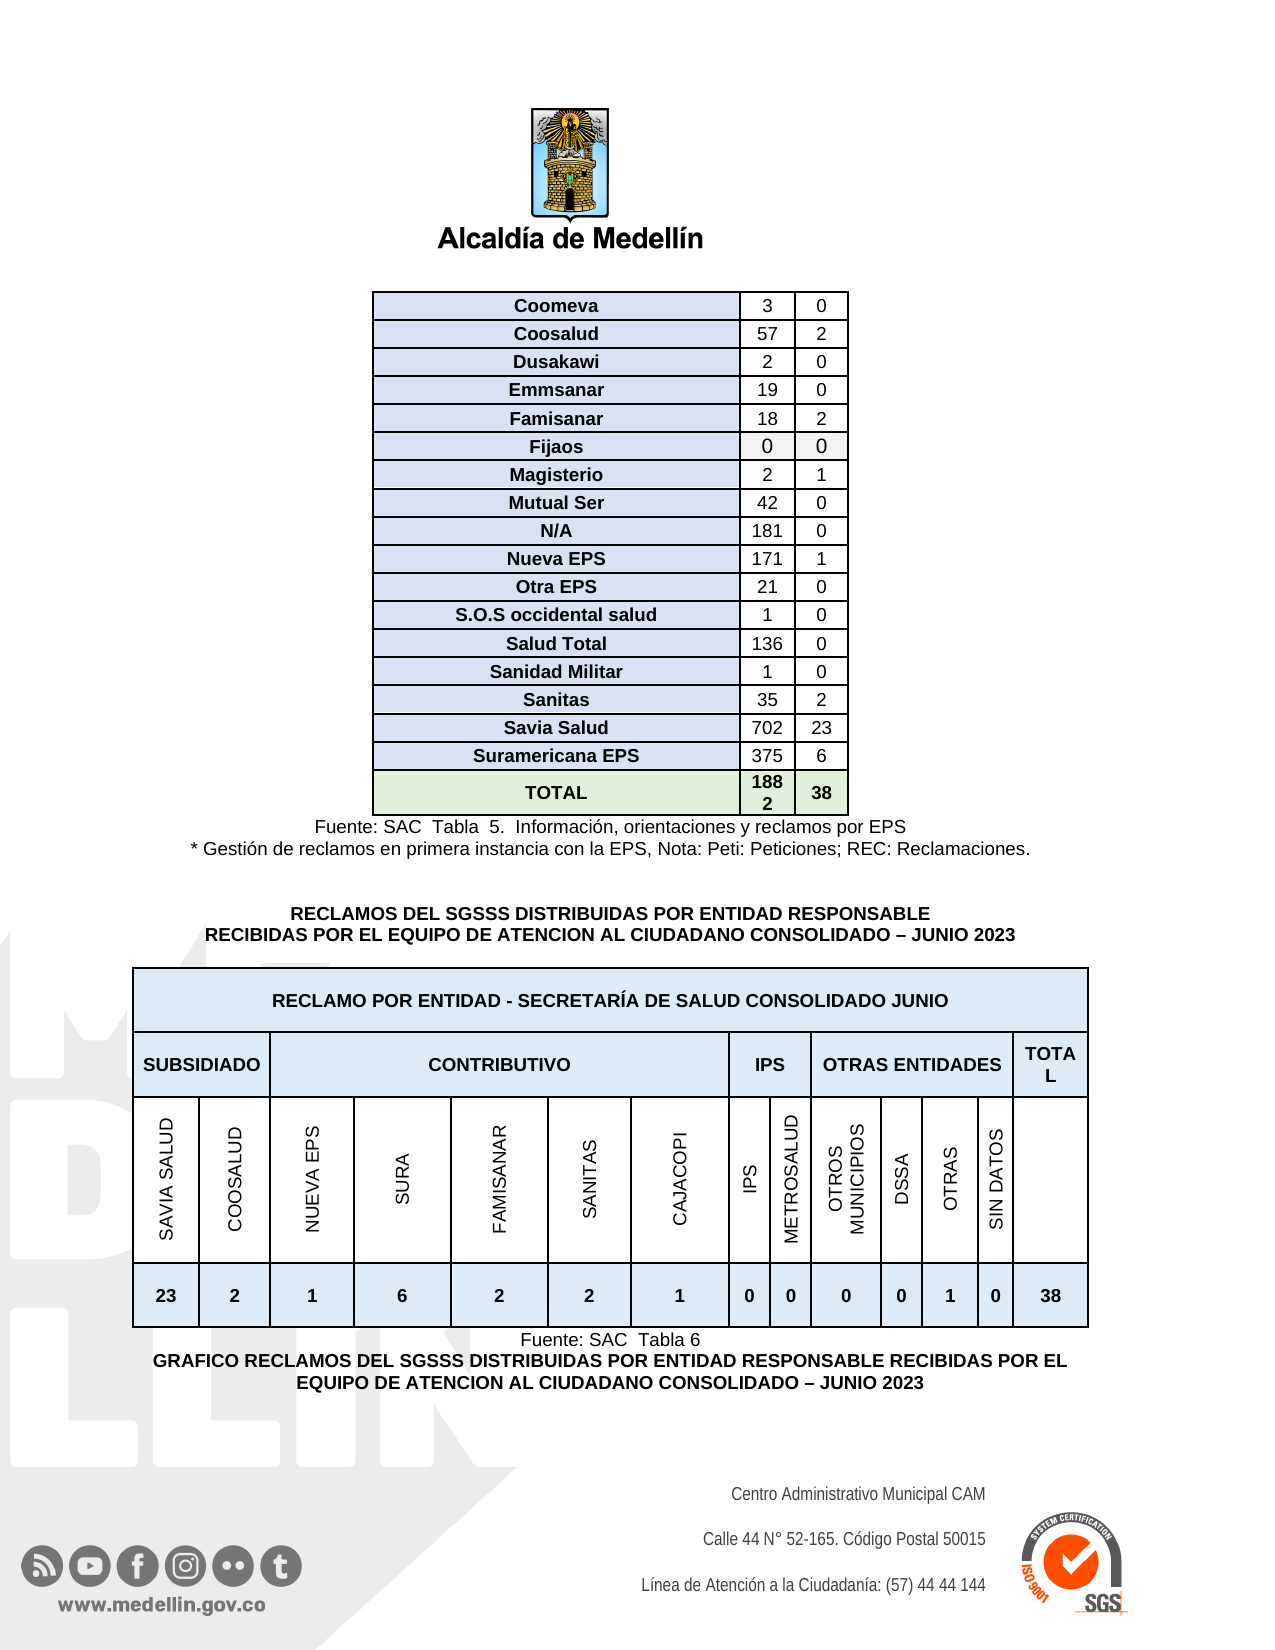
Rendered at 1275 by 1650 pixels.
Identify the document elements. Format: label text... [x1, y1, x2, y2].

text * Gestión de reclamos en primera instancia con la EPS, Nota: Peti: Peticiones; REC: Reclamaciones. [133, 838, 1088, 859]
table_cell 38 [1014, 1264, 1087, 1326]
table_cell 2 [200, 1264, 269, 1326]
table_cell 21 [741, 574, 794, 600]
table_cell 57 [741, 321, 794, 347]
picture [0, 0, 1217, 1650]
text RECLAMOS DEL SGSSS DISTRIBUIDAS POR ENTIDAD RESPONSABLE [133, 902, 1088, 924]
table_cell 181 [741, 518, 794, 544]
table_cell Savia Salud [374, 715, 739, 741]
table_cell 136 [741, 630, 794, 656]
table_cell 0 [796, 349, 847, 375]
table_cell Salud Total [374, 630, 739, 656]
table_cell IPS [730, 1098, 769, 1262]
table_cell SAVIA SALUD [134, 1098, 198, 1262]
text Fuente: SAC Tabla 6 [133, 1328, 1088, 1350]
table_cell Coosalud [374, 321, 739, 347]
table_cell 2 [796, 405, 847, 431]
table_cell Fijaos [374, 433, 739, 459]
table_cell Dusakawi [374, 349, 739, 375]
table_cell Suramericana EPS [374, 743, 739, 769]
table_cell 1 [796, 461, 847, 487]
table_cell TOTAL [1014, 1033, 1087, 1096]
table_cell 0 [730, 1264, 769, 1326]
table_cell 1 [632, 1264, 728, 1326]
table_cell 0 [741, 433, 794, 459]
table_cell OTRAS ENTIDADES [812, 1033, 1012, 1096]
table_cell 375 [741, 743, 794, 769]
table_cell 0 [796, 602, 847, 628]
table_cell 171 [741, 546, 794, 572]
table_cell 0 [882, 1264, 921, 1326]
table_cell Sanitas [374, 686, 739, 712]
table_cell 0 [796, 293, 847, 319]
table_cell 0 [796, 518, 847, 544]
table_cell IPS [730, 1033, 810, 1096]
table_cell SUBSIDIADO [134, 1033, 269, 1096]
table_cell FAMISANAR [452, 1098, 547, 1262]
table_cell 2 [796, 686, 847, 712]
table_cell 1 [271, 1264, 353, 1326]
table_cell OTRAS [923, 1098, 977, 1262]
table_cell 0 [979, 1264, 1012, 1326]
table_cell 18 [741, 405, 794, 431]
text RECIBIDAS POR EL EQUIPO DE ATENCION AL CIUDADANO CONSOLIDADO – JUNIO 2023 [133, 924, 1088, 945]
table_cell TOTAL [374, 771, 739, 814]
table_cell CONTRIBUTIVO [271, 1033, 728, 1096]
text Fuente: SAC Tabla 5. Información, orientaciones y reclamos por EPS [133, 816, 1088, 838]
table_cell 0 [812, 1264, 880, 1326]
table_cell 1 [796, 546, 847, 572]
table_cell 38 [796, 771, 847, 814]
table_cell S.O.S occidental salud [374, 602, 739, 628]
table_cell 6 [796, 743, 847, 769]
table_cell OTROS MUNICIPIOS [812, 1098, 880, 1262]
table_cell 0 [796, 574, 847, 600]
table_cell Otra EPS [374, 574, 739, 600]
table_cell Emmsanar [374, 377, 739, 403]
table_cell [1014, 1098, 1087, 1262]
table_cell SANITAS [549, 1098, 630, 1262]
table_cell 1 [741, 658, 794, 684]
text GRAFICO RECLAMOS DEL SGSSS DISTRIBUIDAS POR ENTIDAD RESPONSABLE RECIBIDAS POR EL EQUIPO DE ATENCION AL CIUDADANO CONSOLIDADO – JUNIO 2023 [133, 1350, 1088, 1393]
table_cell 0 [796, 433, 847, 459]
table_cell Famisanar [374, 405, 739, 431]
table_cell SIN DATOS [979, 1098, 1012, 1262]
table_cell 19 [741, 377, 794, 403]
table_cell 35 [741, 686, 794, 712]
table_cell 6 [355, 1264, 450, 1326]
table_cell 0 [796, 658, 847, 684]
table_cell SURA [355, 1098, 450, 1262]
table_cell Coomeva [374, 293, 739, 319]
table_cell DSSA [882, 1098, 921, 1262]
table_cell N/A [374, 518, 739, 544]
table_cell METROSALUD [771, 1098, 810, 1262]
table_cell 3 [741, 293, 794, 319]
table_cell 1882 [741, 771, 794, 814]
table_cell 1 [741, 602, 794, 628]
table_cell 23 [796, 715, 847, 741]
table_cell 2 [796, 321, 847, 347]
table_cell 2 [549, 1264, 630, 1326]
table_cell 2 [741, 461, 794, 487]
table_cell Mutual Ser [374, 490, 739, 516]
table_cell Nueva EPS [374, 546, 739, 572]
table_cell 2 [741, 349, 794, 375]
table_cell COOSALUD [200, 1098, 269, 1262]
table_cell 23 [134, 1264, 198, 1326]
table_cell Magisterio [374, 461, 739, 487]
table_cell 0 [796, 377, 847, 403]
table_cell 2 [452, 1264, 547, 1326]
table_cell NUEVA EPS [271, 1098, 353, 1262]
table_cell 702 [741, 715, 794, 741]
table_cell 0 [771, 1264, 810, 1326]
table_cell 42 [741, 490, 794, 516]
table_cell 0 [796, 490, 847, 516]
table_cell 1 [923, 1264, 977, 1326]
table_header RECLAMO POR ENTIDAD - SECRETARÍA DE SALUD CONSOLIDADO JUNIO [134, 969, 1087, 1031]
table_cell CAJACOPI [632, 1098, 728, 1262]
table_cell Sanidad Militar [374, 658, 739, 684]
table_cell 0 [796, 630, 847, 656]
